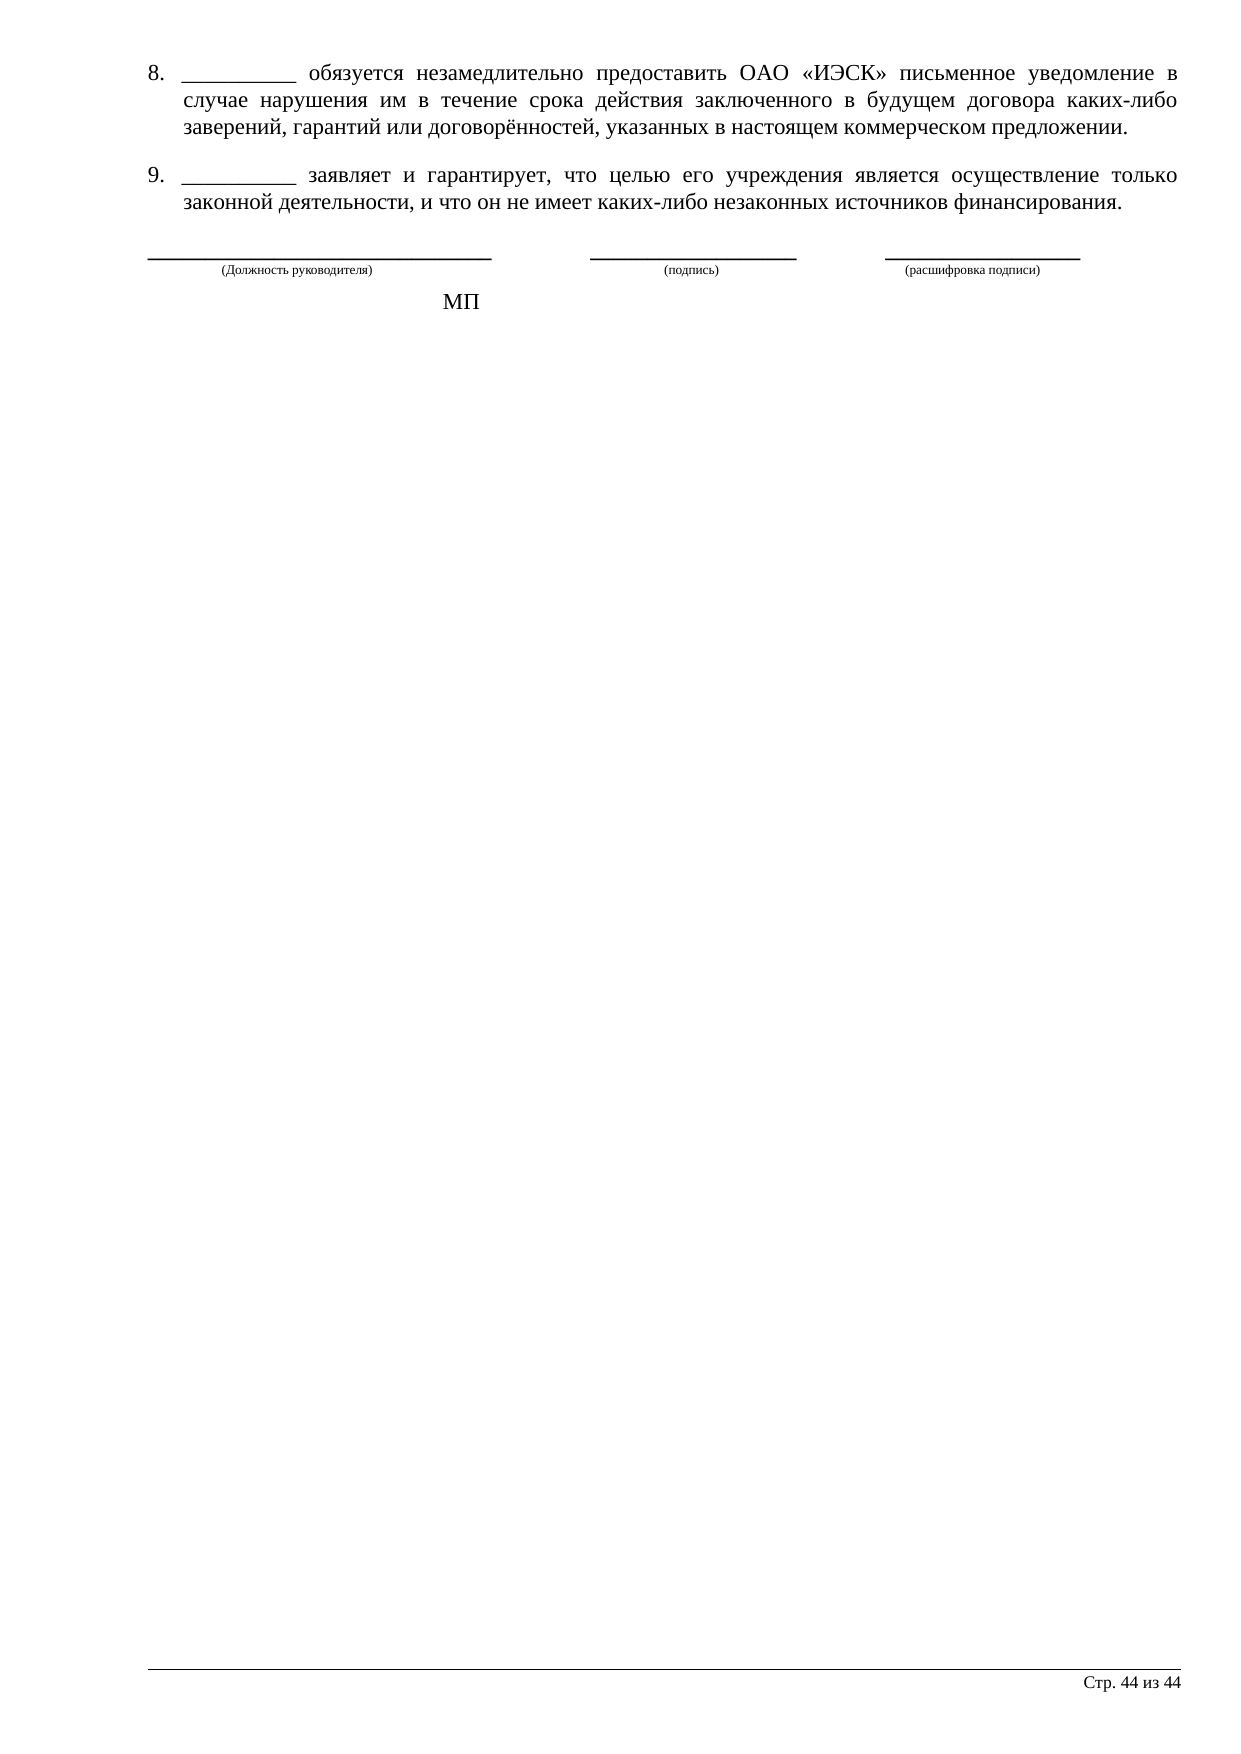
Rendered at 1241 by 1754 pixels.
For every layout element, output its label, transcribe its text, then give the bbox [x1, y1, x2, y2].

list __________ заявляет и гарантирует, что целью его учреждения является осуществление только законной деятельности, и что он не имеет каких-либо незаконных источников финансирования. [148, 161, 1179, 215]
text МП [443, 288, 1181, 315]
list __________ обязуется незамедлительно предоставить ОАО «ИЭСК» письменное уведомление в случае нарушения им в течение срока действия заключенного в будущем договора каких-либо заверений, гарантий или договорённостей, указанных в настоящем коммерческом предложении. [148, 59, 1179, 140]
text ______________________________ __________________ _________________ [148, 236, 1181, 262]
text (Должность руководителя) (подпись) (расшифровка подписи) [148, 262, 1181, 288]
